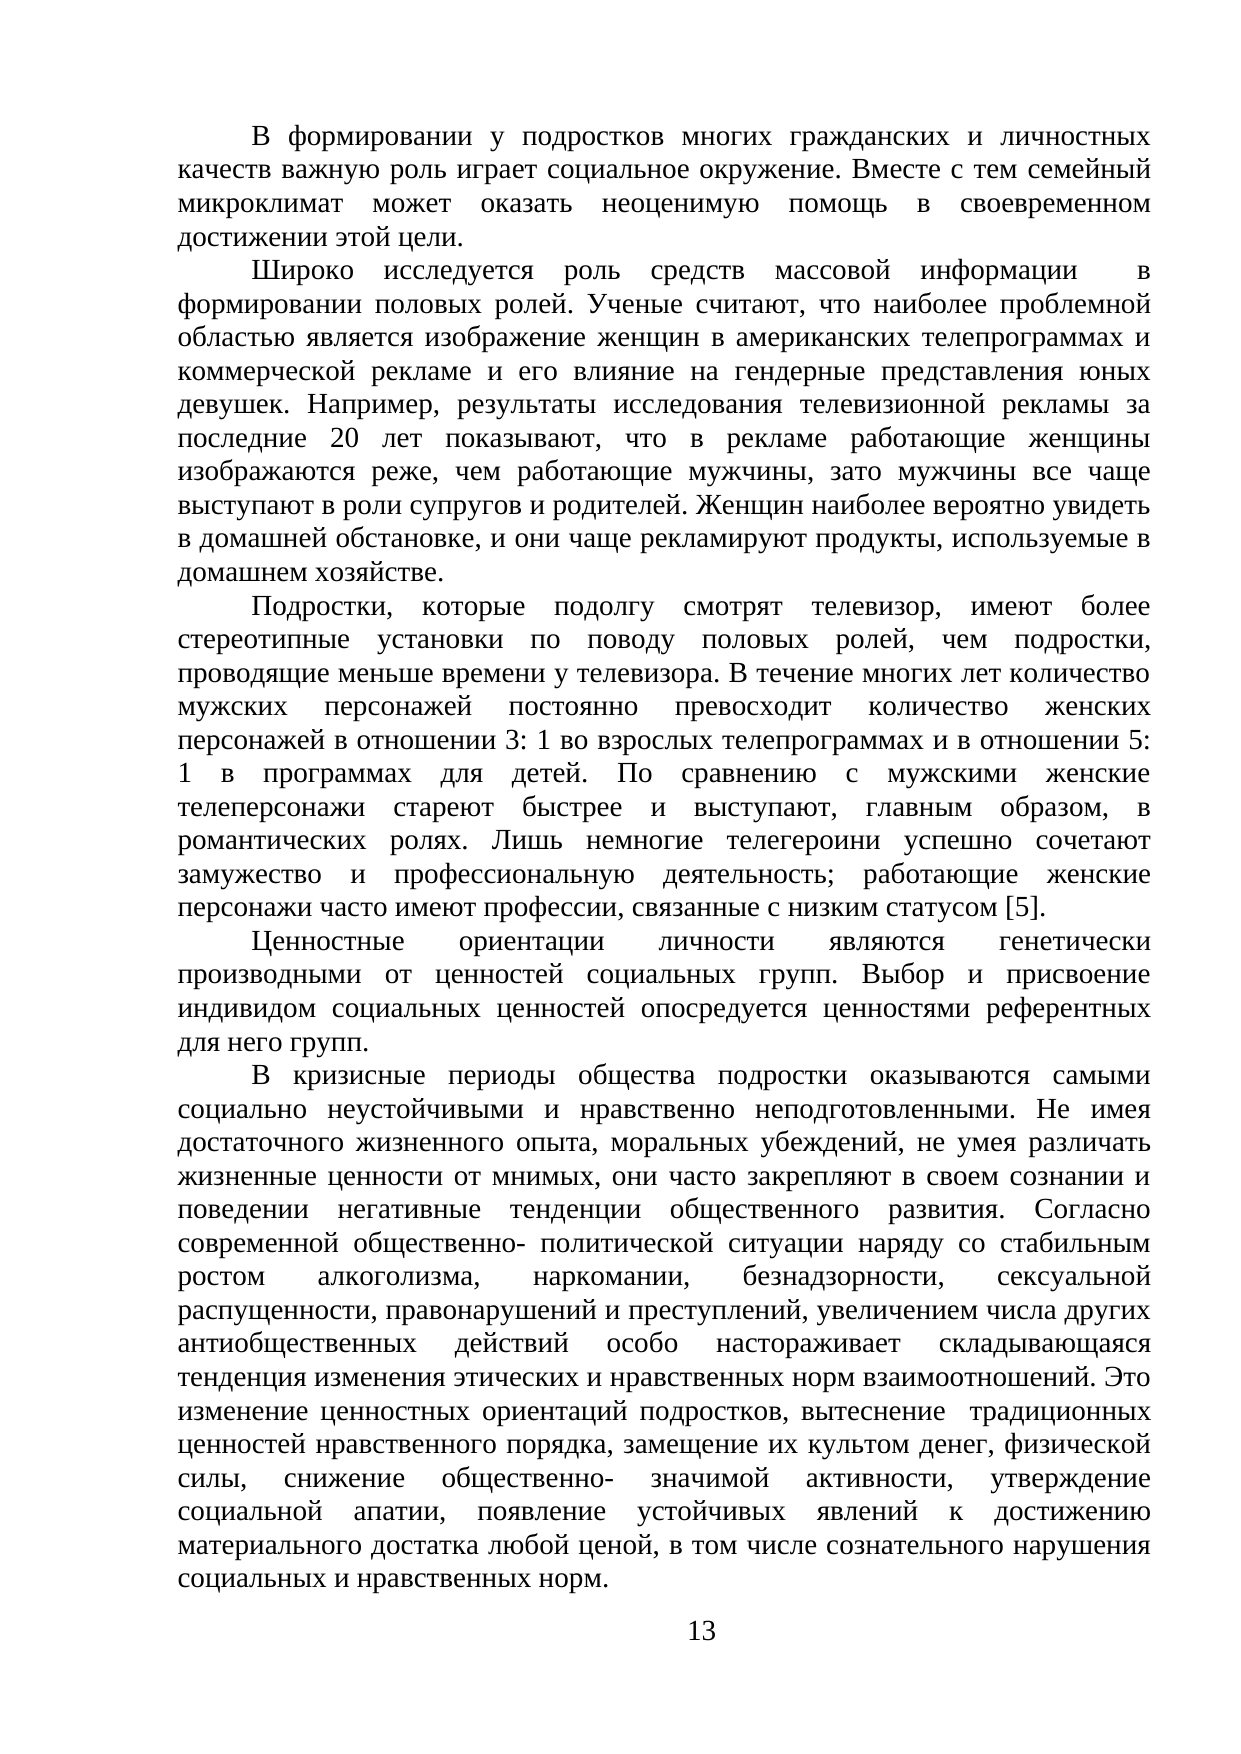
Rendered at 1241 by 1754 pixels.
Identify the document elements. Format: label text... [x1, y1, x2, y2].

text Подростки, которые подолгу смотрят телевизор, имеют более стереотипные установки по поводу половых ролей, чем подростки, проводящие меньше времени у телевизора. В течение многих лет количество мужских персонажей постоянно превосходит количество женских персонажей в отношении 3: 1 во взрослых телепрограммах и в отношении 5: 1 в программах для детей. По сравнению с мужскими женские телеперсонажи стареют быстрее и выступают, главным образом, в романтических ролях. Лишь немногие телегероини успешно сочетают замужество и профессиональную деятельность; работающие женские персонажи часто имеют профессии, связанные с низким статусом [5]. [177, 588, 1152, 923]
text В кризисные периоды общества подростки оказываются самыми социально неустойчивыми и нравственно неподготовленными. Не имея достаточного жизненного опыта, моральных убеждений, не умея различать жизненные ценности от мнимых, они часто закрепляют в своем сознании и поведении негативные тенденции общественного развития. Согласно современной общественно- политической ситуации наряду со стабильным ростом алкоголизма, наркомании, безнадзорности, сексуальной распущенности, правонарушений и преступлений, увеличением числа других антиобщественных действий особо настораживает складывающаяся тенденция изменения этических и нравственных норм взаимоотношений. Это изменение ценностных ориентаций подростков, вытеснение традиционных ценностей нравственного порядка, замещение их культом денег, физической силы, снижение общественно- значимой активности, утверждение социальной апатии, появление устойчивых явлений к достижению материального достатка любой ценой, в том числе сознательного нарушения социальных и нравственных норм. [177, 1057, 1152, 1594]
text Ценностные ориентации личности являются генетически производными от ценностей социальных групп. Выбор и присвоение индивидом социальных ценностей опосредуется ценностями референтных для него групп. [177, 923, 1152, 1057]
text В формировании у подростков многих гражданских и личностных качеств важную роль играет социальное окружение. Вместе с тем семейный микроклимат может оказать неоценимую помощь в своевременном достижении этой цели. [177, 118, 1152, 252]
text Широко исследуется роль средств массовой информации в формировании половых ролей. Ученые считают, что наиболее проблемной областью является изображение женщин в американских телепрограммах и коммерческой рекламе и его влияние на гендерные представления юных девушек. Например, результаты исследования телевизионной рекламы за последние 20 лет показывают, что в рекламе работающие женщины изображаются реже, чем работающие мужчины, зато мужчины все чаще выступают в роли супругов и родителей. Женщин наиболее вероятно увидеть в домашней обстановке, и они чаще рекламируют продукты, используемые в домашнем хозяйстве. [177, 252, 1152, 588]
